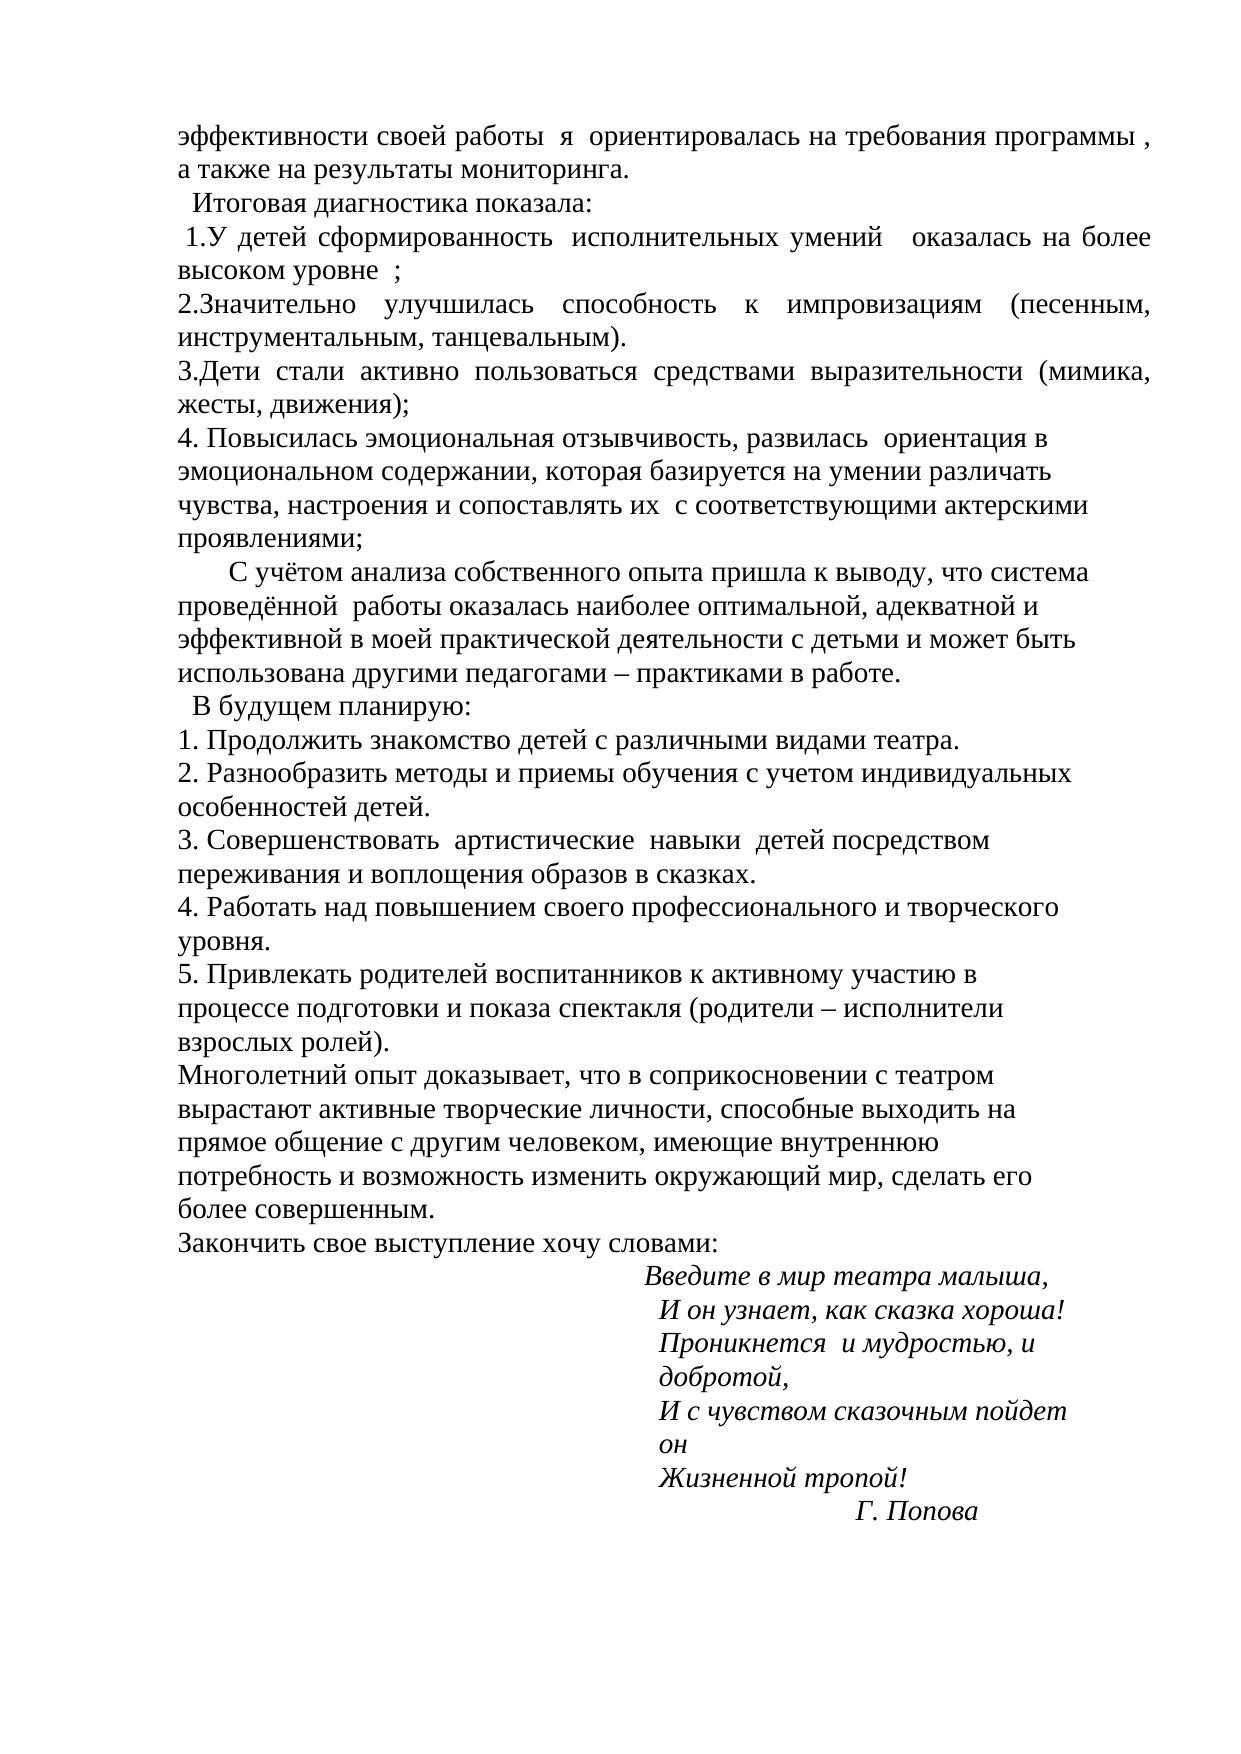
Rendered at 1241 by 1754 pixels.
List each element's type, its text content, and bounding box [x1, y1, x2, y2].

text он [177, 1426, 1152, 1460]
text 4. Повысилась эмоциональная отзывчивость, развилась ориентация в эмоциональном содержании, которая базируется на умении различать чувства, настроения и сопоставлять их с соответствующими актерскими проявлениями; [177, 420, 1152, 554]
text Проникнется и мудростью, и [177, 1326, 1152, 1359]
text 3. Совершенствовать артистические навыки детей посредством переживания и воплощения образов в сказках. [177, 822, 1152, 889]
text И с чувством сказочным пойдет [177, 1393, 1152, 1426]
text 3.Дети стали активно пользоваться средствами выразительности (мимика, жесты, движения); [177, 353, 1152, 420]
text 2.Значительно улучшилась способность к импровизациям (песенным, инструментальным, танцевальным). [177, 286, 1152, 353]
text 1.У детей сформированность исполнительных умений оказалась на более высоком уровне ; [177, 219, 1152, 286]
text добротой, [177, 1359, 1152, 1393]
text Закончить свое выступление хочу словами: [177, 1225, 1135, 1258]
text И он узнает, как сказка хороша! [177, 1292, 1152, 1326]
text Жизненной тропой! [177, 1460, 1152, 1493]
text Введите в мир театра малыша, [177, 1258, 1152, 1292]
text С учётом анализа собственного опыта пришла к выводу, что система проведённой работы оказалась наиболее оптимальной, адекватной и эффективной в моей практической деятельности с детьми и может быть использована другими педагогами – практиками в работе. [177, 554, 1152, 688]
text Г. Попова [177, 1493, 1152, 1527]
text Многолетний опыт доказывает, что в соприкосновении с театром вырастают активные творческие личности, способные выходить на прямое общение с другим человеком, имеющие внутреннюю потребность и возможность изменить окружающий мир, сделать его более совершенным. [177, 1057, 1061, 1225]
text 2. Разнообразить методы и приемы обучения с учетом индивидуальных особенностей детей. [177, 755, 1152, 822]
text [177, 118, 1152, 185]
text 5. Привлекать родителей воспитанников к активному участию в процессе подготовки и показа спектакля (родители – исполнители взрослых ролей). [177, 957, 1061, 1057]
text Итоговая диагностика показала: [177, 185, 1152, 219]
text 4. Работать над повышением своего профессионального и творческого уровня. [177, 889, 1152, 957]
text В будущем планирую: [177, 688, 1152, 722]
text 1. Продолжить знакомство детей с различными видами театра. [177, 722, 1152, 755]
